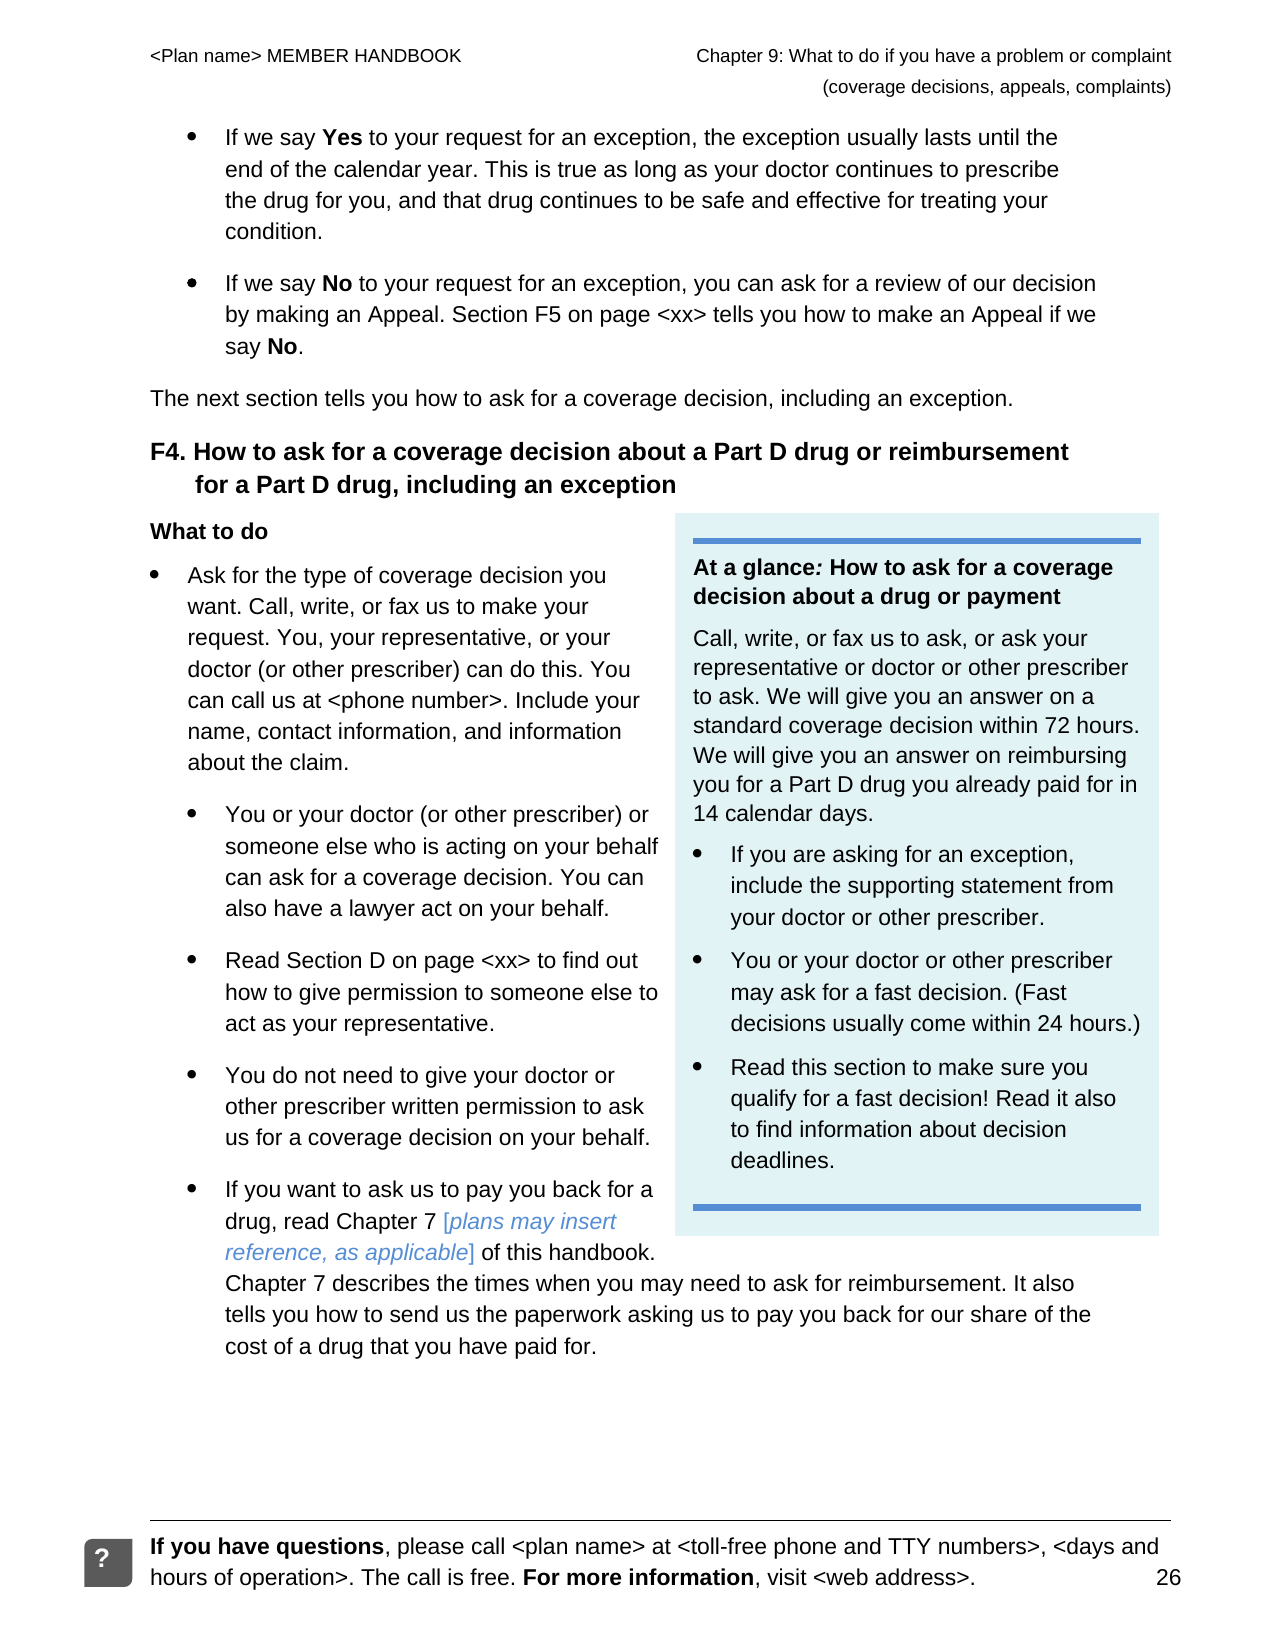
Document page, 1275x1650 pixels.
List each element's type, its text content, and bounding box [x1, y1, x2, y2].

subtitle F4. How to ask for a coverage decision about a Part D drug or reimbursement for a Part D drug, including an exception [150, 433, 1096, 500]
text The next section tells you how to ask for a coverage decision, including an exception. [150, 381, 1171, 412]
subtitle What to do [150, 512, 687, 546]
list Ask for the type of coverage decision you want. Call, write, or fax us to make your request. You, your representative, or your doctor (or other prescriber) can do this. You can call us at <phone number>. Include your name, contact information, and information about the claim. [150, 558, 675, 777]
list You or your doctor (or other prescriber) or someone else who is acting on your behalf can ask for a coverage decision. You can also have a lawyer act on your behalf. [187, 798, 675, 923]
list You do not need to give your doctor or other prescriber written permission to ask us for a coverage decision on your behalf. [187, 1058, 675, 1152]
list If we say Yes to your request for an exception, the exception usually lasts until the end of the calendar year. This is true as long as your doctor continues to prescribe the drug for you, and that drug continues to be safe and effective for treating your condition. [187, 121, 1096, 246]
table_header At a glance: How to ask for a coverage decision about a drug or payment Call, write, or fax us to ask, or ask your representative or doctor or other prescriber to ask. We will give you an answer on a standard coverage decision within 72 hours. We will give you an answer on reimbursing you for a Part D drug you already paid for in 14 calendar days. If you are asking for an exception, include the supporting statement from your doctor or other prescriber. You or your doctor or other prescriber may ask for a fast decision. (Fast decisions usually come within 24 hours.) Read this section to make sure you qualify for a fast decision! Read it also to find information about decision deadlines. [688, 525, 1146, 1223]
list If you want to ask us to pay you back for a drug, read Chapter 7 [plans may insert reference, as applicable] of this handbook. Chapter 7 describes the times when you may need to ask for reimbursement. It also tells you how to send us the paperwork asking us to pay you back for our share of the cost of a drug that you have paid for. [187, 1173, 1096, 1360]
list Read Section D on page <xx> to find out how to give permission to someone else to act as your representative. [187, 944, 675, 1037]
list If we say No to your request for an exception, you can ask for a review of our decision by making an Appeal. Section F5 on page <xx> tells you how to make an Appeal if we say No. [187, 267, 1096, 360]
